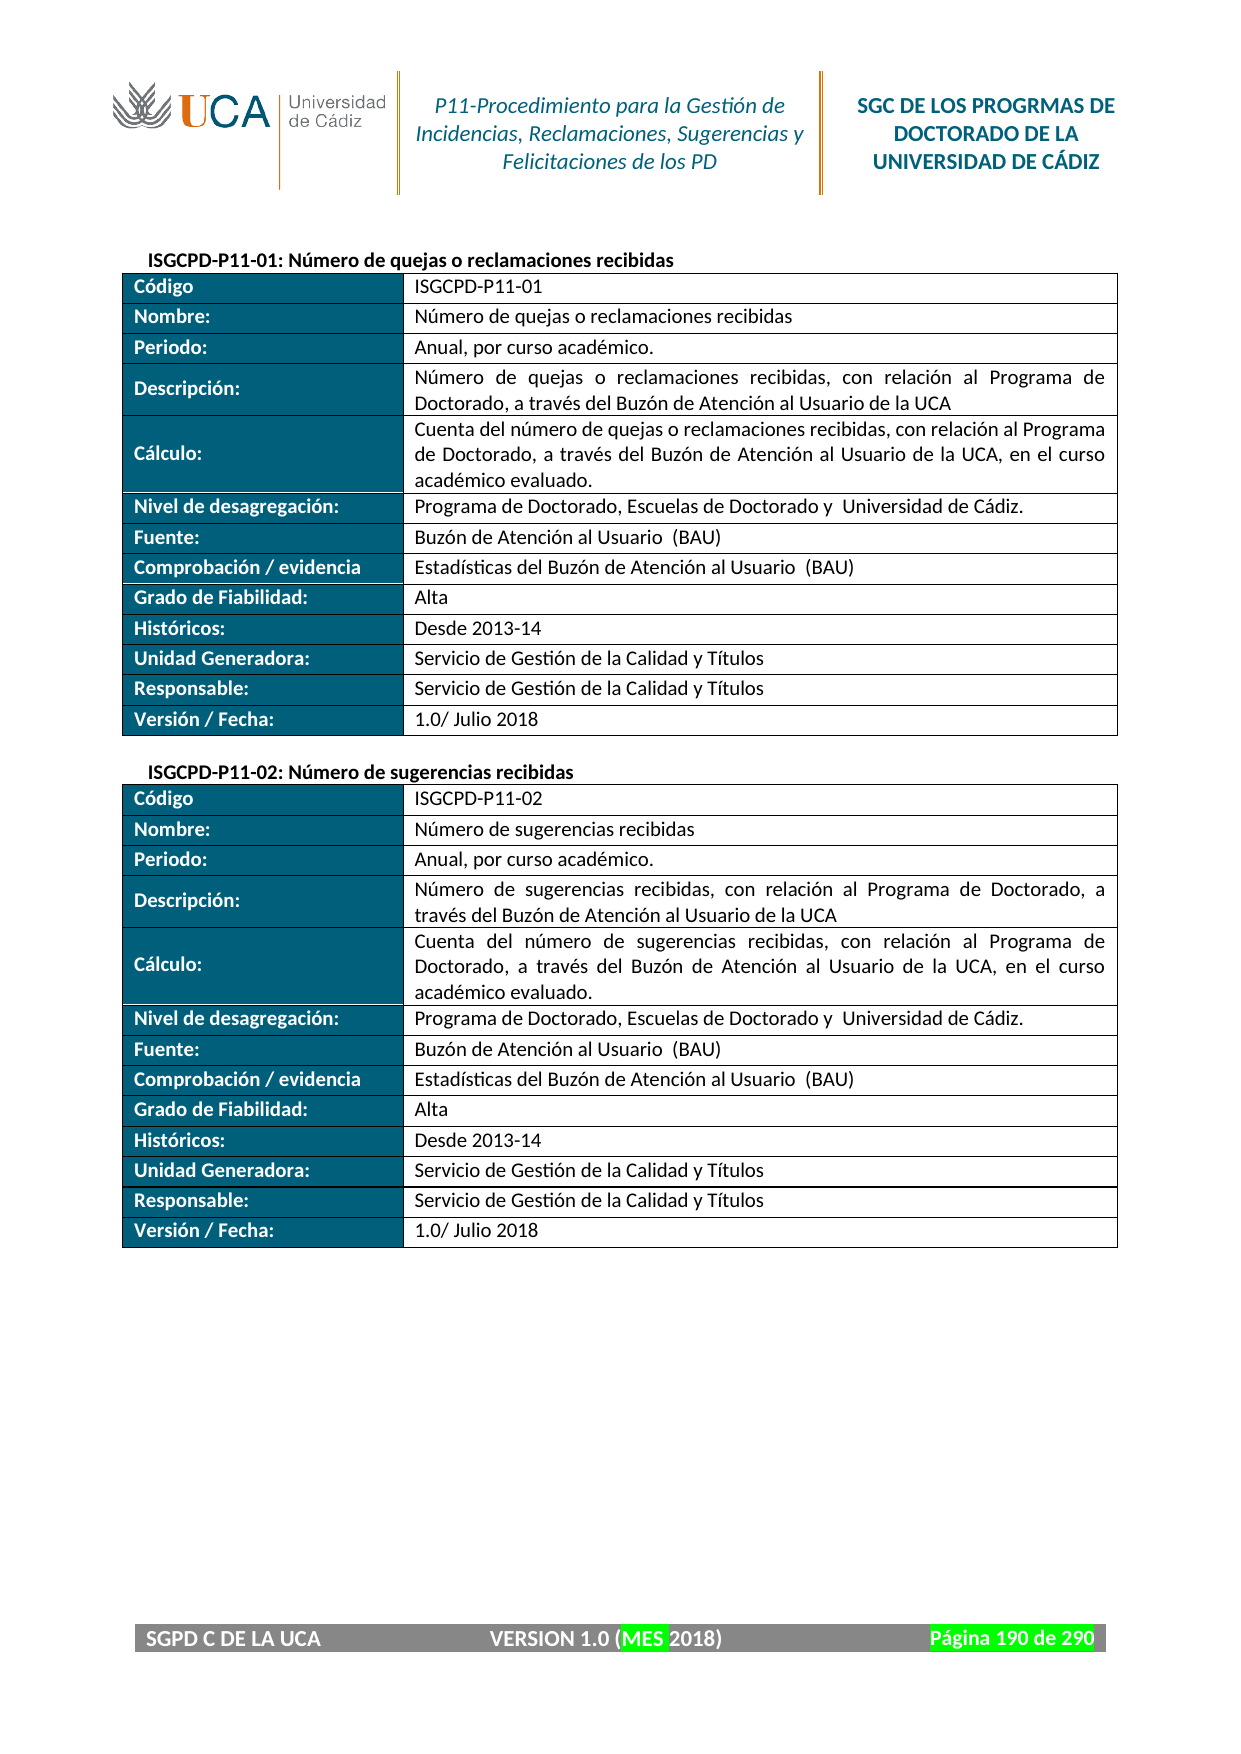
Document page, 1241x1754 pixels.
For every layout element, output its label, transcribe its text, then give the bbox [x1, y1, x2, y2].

table_cell Unidad Generadora: [123, 645, 403, 674]
table_cell Desde 2013-14 [404, 615, 1117, 644]
table_cell Servicio de Gestión de la Calidad y Títulos [404, 1188, 1117, 1217]
table_cell Nivel de desagregación: [123, 494, 403, 523]
table_cell Grado de Fiabilidad: [123, 1096, 403, 1126]
table_cell Nombre: [123, 816, 403, 845]
table_cell Responsable: [123, 1188, 403, 1217]
table_cell Número de quejas o reclamaciones recibidas, con relación al Programa de Doctorado, a través del Buzón de Atención al Usuario de la UCA [404, 364, 1117, 415]
table_cell Número de quejas o reclamaciones recibidas [404, 304, 1117, 333]
table_header ISGCPD-P11-02 [404, 785, 1117, 815]
table_cell Cálculo: [123, 416, 403, 492]
table_cell Versión / Fecha: [123, 706, 403, 735]
table_cell Comprobación / evidencia [123, 554, 403, 583]
table_cell Fuente: [123, 524, 403, 553]
subtitle ISGCPD-P11-01: Número de quejas o reclamaciones recibidas [148, 247, 1116, 272]
table_cell Cuenta del número de sugerencias recibidas, con relación al Programa de Doctorado, a través del Buzón de Atención al Usuario de la UCA, en el curso académico evaluado. [404, 928, 1117, 1004]
table_cell Anual, por curso académico. [404, 334, 1117, 363]
table_cell Servicio de Gestión de la Calidad y Títulos [404, 645, 1117, 674]
table_header Código [123, 274, 403, 303]
table_cell Fuente: [123, 1036, 403, 1065]
table_cell Históricos: [123, 615, 403, 644]
table_cell Descripción: [123, 876, 403, 927]
table_cell 1.0/ Julio 2018 [404, 706, 1117, 735]
table_cell Alta [404, 1096, 1117, 1126]
table_cell Cálculo: [123, 928, 403, 1004]
table_cell Número de sugerencias recibidas, con relación al Programa de Doctorado, a través del Buzón de Atención al Usuario de la UCA [404, 876, 1117, 927]
table_cell Servicio de Gestión de la Calidad y Títulos [404, 1157, 1117, 1186]
table_cell Grado de Fiabilidad: [123, 585, 403, 614]
table_cell Estadísticas del Buzón de Atención al Usuario (BAU) [404, 1066, 1117, 1095]
table_cell Desde 2013-14 [404, 1127, 1117, 1156]
table_cell 1.0/ Julio 2018 [404, 1218, 1117, 1247]
table_cell Periodo: [123, 334, 403, 363]
table_cell Comprobación / evidencia [123, 1066, 403, 1095]
table_cell Programa de Doctorado, Escuelas de Doctorado y Universidad de Cádiz. [404, 1006, 1117, 1035]
table_cell Alta [404, 585, 1117, 614]
table_cell Estadísticas del Buzón de Atención al Usuario (BAU) [404, 554, 1117, 583]
table_cell Descripción: [123, 364, 403, 415]
subtitle ISGCPD-P11-02: Número de sugerencias recibidas [148, 759, 1116, 784]
table_cell Servicio de Gestión de la Calidad y Títulos [404, 675, 1117, 705]
table_cell Nombre: [123, 304, 403, 333]
table_cell Buzón de Atención al Usuario (BAU) [404, 524, 1117, 553]
table_header Código [123, 785, 403, 815]
table_cell Anual, por curso académico. [404, 846, 1117, 875]
table_cell Número de sugerencias recibidas [404, 816, 1117, 845]
table_cell Unidad Generadora: [123, 1157, 403, 1186]
table_cell Históricos: [123, 1127, 403, 1156]
table_cell Nivel de desagregación: [123, 1006, 403, 1035]
table_cell Cuenta del número de quejas o reclamaciones recibidas, con relación al Programa de Doctorado, a través del Buzón de Atención al Usuario de la UCA, en el curso académico evaluado. [404, 416, 1117, 492]
picture [110, 77, 391, 195]
table_cell Programa de Doctorado, Escuelas de Doctorado y Universidad de Cádiz. [404, 494, 1117, 523]
table_cell Responsable: [123, 675, 403, 705]
table_cell Versión / Fecha: [123, 1218, 403, 1247]
table_cell Periodo: [123, 846, 403, 875]
table_header ISGCPD-P11-01 [404, 274, 1117, 303]
table_cell Buzón de Atención al Usuario (BAU) [404, 1036, 1117, 1065]
